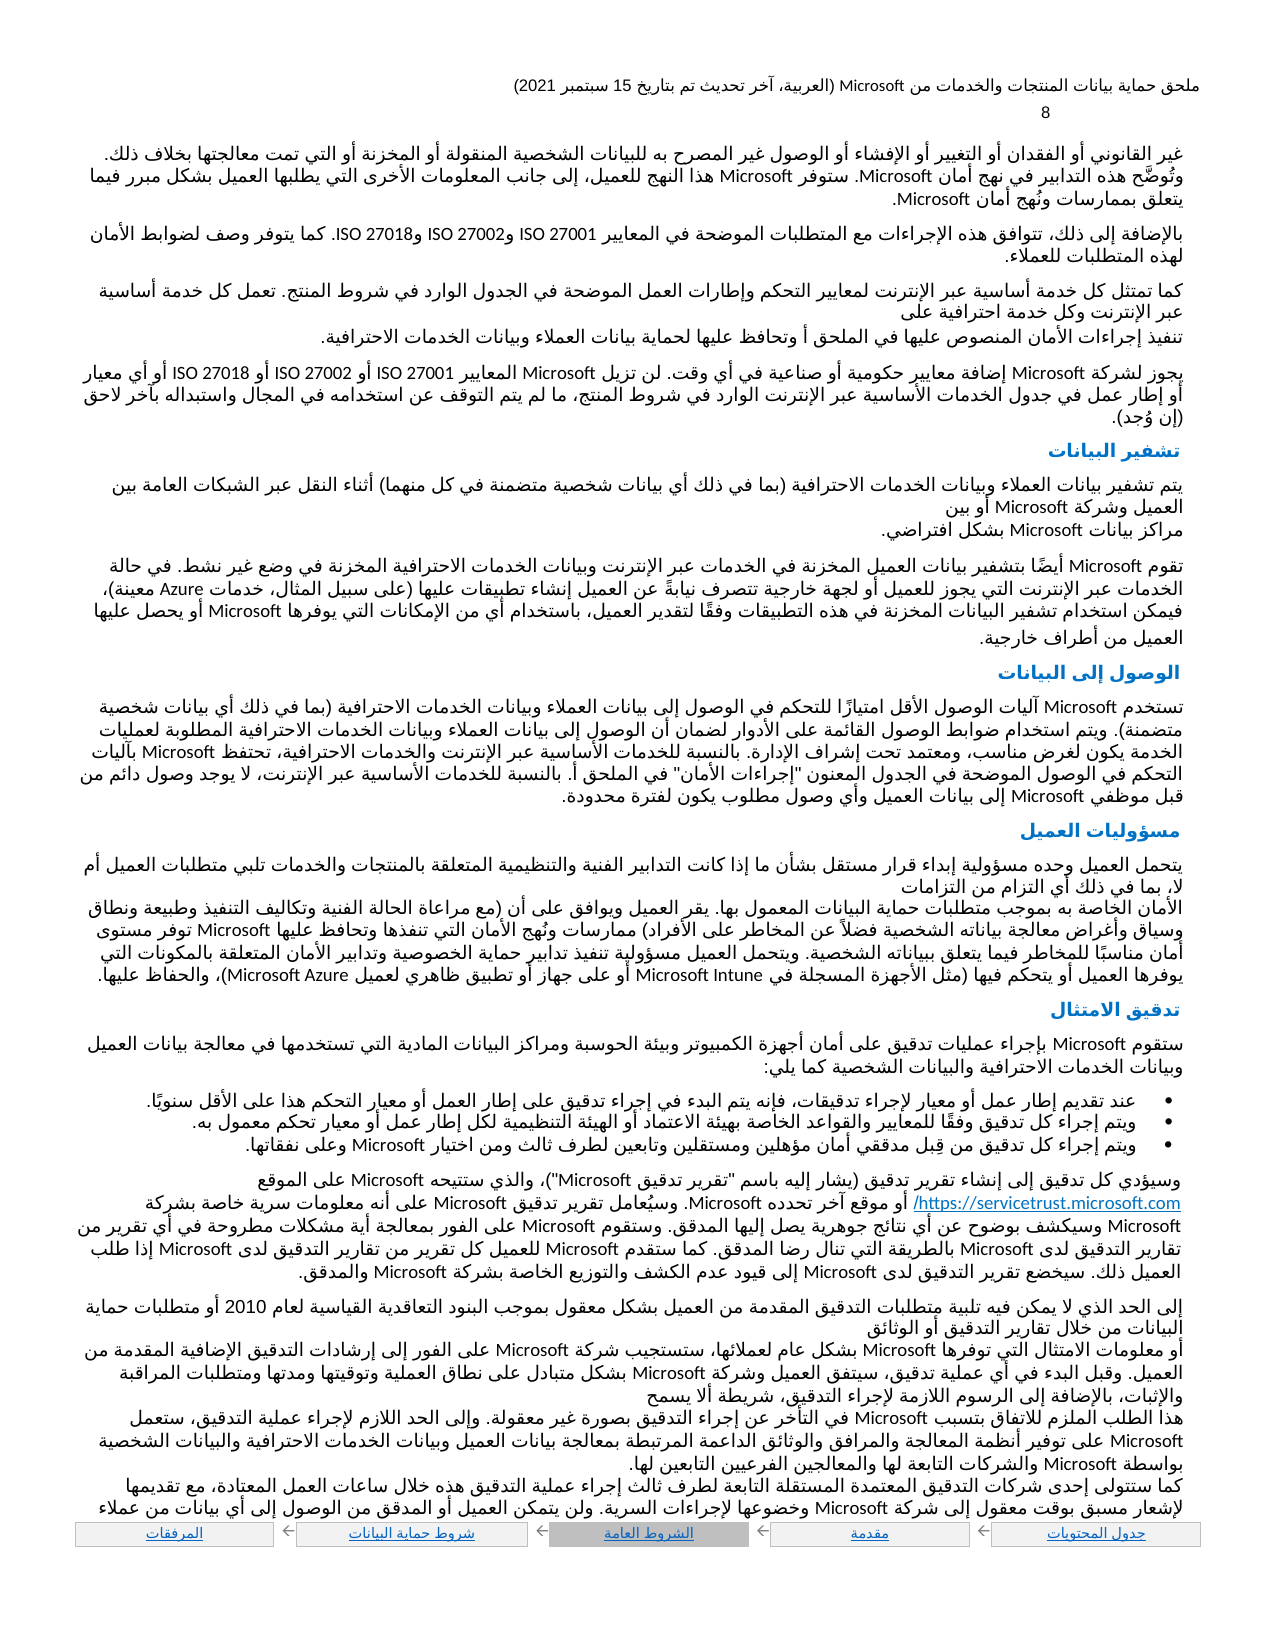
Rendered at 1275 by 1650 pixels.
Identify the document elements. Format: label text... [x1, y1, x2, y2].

list يجوز لشركة Microsoft إضافة معايير حكومية أو صناعية في أي وقت. لن تزيل Microsoft المعايير ISO 27001 أو ISO 27002 أو ISO 27018 أو أي معيار أو إطار عمل في جدول الخدمات الأساسية عبر الإنترنت الوارد في شروط المنتج، ما لم يتم التوقف عن استخدامه في المجال واستبداله بآخر لاحق (إن وُجد). [75, 361, 1183, 427]
list ويتم إجراء كل تدقيق وفقًا للمعايير والقواعد الخاصة بهيئة الاعتماد أو الهيئة التنظيمية لكل إطار عمل أو معيار تحكم معمول به. [75, 1111, 1166, 1133]
list الوصول إلى البيانات [75, 661, 1181, 683]
list بالإضافة إلى ذلك، تتوافق هذه الإجراءات مع المتطلبات الموضحة في المعايير ISO 27001 وISO 27002 وISO 27018. كما يتوفر وصف لضوابط الأمان لهذه المتطلبات للعملاء. [75, 222, 1183, 267]
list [75, 1295, 1183, 1519]
list ويتم إجراء كل تدقيق من قِبل مدققي أمان مؤهلين ومستقلين وتابعين لطرف ثالث ومن اختيار Microsoft وعلى نفقاتها. [75, 1133, 1165, 1156]
list مسؤوليات العميل [75, 820, 1181, 841]
list يتم تشفير بيانات العملاء وبيانات الخدمات الاحترافية (بما في ذلك أي بيانات شخصية متضمنة في كل منهما) أثناء النقل عبر الشبكات العامة بين العميل وشركة Microsoft أو بين مراكز بيانات Microsoft بشكل افتراضي. [75, 474, 1183, 541]
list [75, 142, 1183, 210]
list يتحمل العميل وحده مسؤولية إبداء قرار مستقل بشأن ما إذا كانت التدابير الفنية والتنظيمية المتعلقة بالمنتجات والخدمات تلبي متطلبات العميل أم لا، بما في ذلك أي التزام من التزامات الأمان الخاصة به بموجب متطلبات حماية البيانات المعمول بها. يقر العميل ويوافق على أن (مع مراعاة الحالة الفنية وتكاليف التنفيذ وطبيعة ونطاق وسياق وأغراض معالجة بياناته الشخصية فضلاً عن المخاطر على الأفراد) ممارسات ونُهج الأمان التي تنفذها وتحافظ عليها Microsoft توفر مستوى أمان مناسبًا للمخاطر فيما يتعلق ببياناته الشخصية. ويتحمل العميل مسؤولية تنفيذ تدابير حماية الخصوصية وتدابير الأمان المتعلقة بالمكونات التي يوفرها العميل أو يتحكم فيها (مثل الأجهزة المسجلة في Microsoft Intune أو على جهاز أو تطبيق ظاهري لعميل Microsoft Azure)، والحفاظ عليها. [75, 854, 1183, 986]
list تدقيق الامتثال [75, 998, 1181, 1020]
list عند تقديم إطار عمل أو معيار لإجراء تدقيقات، فإنه يتم البدء في إجراء تدقيق على إطار العمل أو معيار التحكم هذا على الأقل سنويًا. [75, 1089, 1166, 1111]
list وسيؤدي كل تدقيق إلى إنشاء تقرير تدقيق (يشار إليه باسم "تقرير تدقيق Microsoft")، والذي ستتيحه Microsoft على الموقع https://servicetrust.microsoft.com/ أو موقع آخر تحدده Microsoft. وسيُعامل تقرير تدقيق Microsoft على أنه معلومات سرية خاصة بشركة Microsoft وسيكشف بوضوح عن أي نتائج جوهرية يصل إليها المدقق. وستقوم Microsoft على الفور بمعالجة أية مشكلات مطروحة في أي تقرير من تقارير التدقيق لدى Microsoft بالطريقة التي تنال رضا المدقق. كما ستقدم Microsoft للعميل كل تقرير من تقارير التدقيق لدى Microsoft إذا طلب العميل ذلك. سيخضع تقرير التدقيق لدى Microsoft إلى قيود عدم الكشف والتوزيع الخاصة بشركة Microsoft والمدقق. [75, 1168, 1181, 1283]
list كما تمتثل كل خدمة أساسية عبر الإنترنت لمعايير التحكم وإطارات العمل الموضحة في الجدول الوارد في ‏ [75, 279, 1183, 349]
list تشفير البيانات [75, 440, 1181, 461]
list تقوم Microsoft أيضًا بتشفير بيانات العميل المخزنة في الخدمات عبر الإنترنت و‏ [75, 554, 1183, 649]
list تستخدم Microsoft آليات الوصول الأقل امتيازًا للتحكم في الوصول إلى بيانات العملاء وبيانات الخدمات الاحترافية (بما في ذلك أي بيانات شخصية متضمنة). ويتم استخدام ضوابط الوصول القائمة على الأدوار لضمان أن الوصول إلى بيانات العملاء وبيانات الخدمات الاحترافية المطلوبة لعمليات الخدمة يكون لغرض مناسب، ومعتمد تحت إشراف الإدارة. بالنسبة للخدمات الأساسية عبر الإنترنت والخدمات الاحترافية، تحتفظ Microsoft بآليات التحكم في الوصول الموضحة في الجدول المعنون "إجراءات الأمان" في الملحق أ. بالنسبة للخدمات الأساسية عبر الإنترنت، لا يوجد وصول دائم من قبل موظفي Microsoft إلى بيانات العميل وأي وصول مطلوب يكون لفترة محدودة. [75, 696, 1183, 807]
list ستقوم Microsoft بإجراء عمليات تدقيق على أمان أجهزة الكمبيوتر وبيئة الحوسبة ومراكز البيانات المادية التي تستخدمها في معالجة بيانات العميل وبيانات الخدمات الاحترافية والبيانات الشخصية كما يلي: [75, 1033, 1183, 1077]
